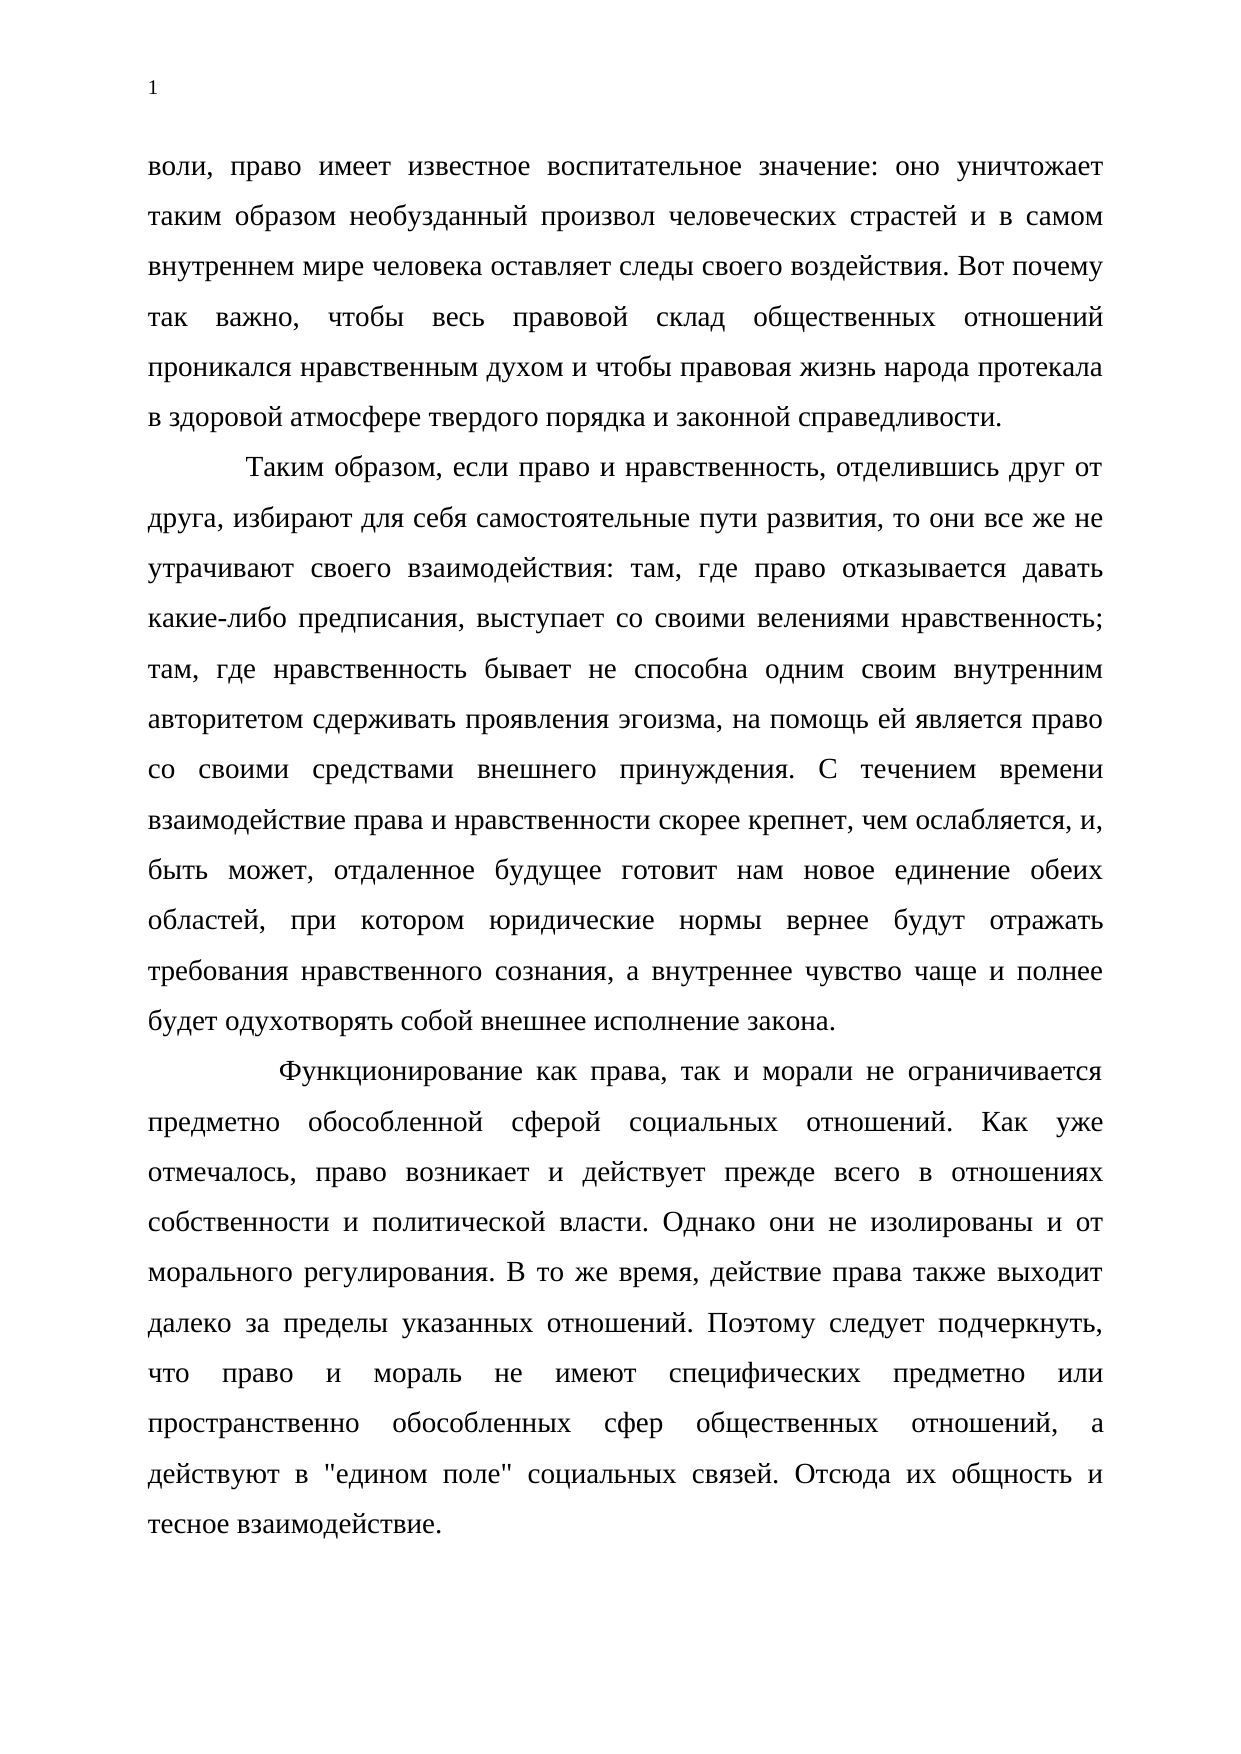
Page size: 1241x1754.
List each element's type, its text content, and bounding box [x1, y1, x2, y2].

text Таким образом, если право и нравственность, отделившись друг от друга, избирают для себя самостоятельные пути развития, то они все же не утрачивают своего взаимодействия: там, где право отказывается давать какие-либо предписания, выступает со своими велениями нравственность; там, где нравственность бывает не способна одним своим внутренним авторитетом сдерживать проявления эгоизма, на помощь ей является право со своими средствами внешнего принуждения. С течением времени взаимодействие права и нравственности скорее крепнет, чем ослабляется, и, быть может, отдаленное будущее готовит нам новое единение обеих областей, при котором юридические нормы вернее будут отражать требования нравственного сознания, а внутреннее чувство чаще и полнее будет одухотворять собой внешнее исполнение закона. [148, 449, 1104, 1037]
text Функционирование как права, так и морали не ограничивается предметно обособленной сферой социальных отношений. Как уже отмечалось, право возникает и действует прежде всего в отношениях собственности и политической власти. Однако они не изолированы и от морального регулирования. В то же время, действие права также выходит далеко за пределы указанных отношений. Поэтому следует подчеркнуть, что право и мораль не имеют специфических предметно или пространственно обособленных сфер общественных отношений, а действуют в "едином поле" социальных связей. Отсюда их общность и тесное взаимодействие. [148, 1053, 1104, 1540]
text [148, 148, 1104, 433]
